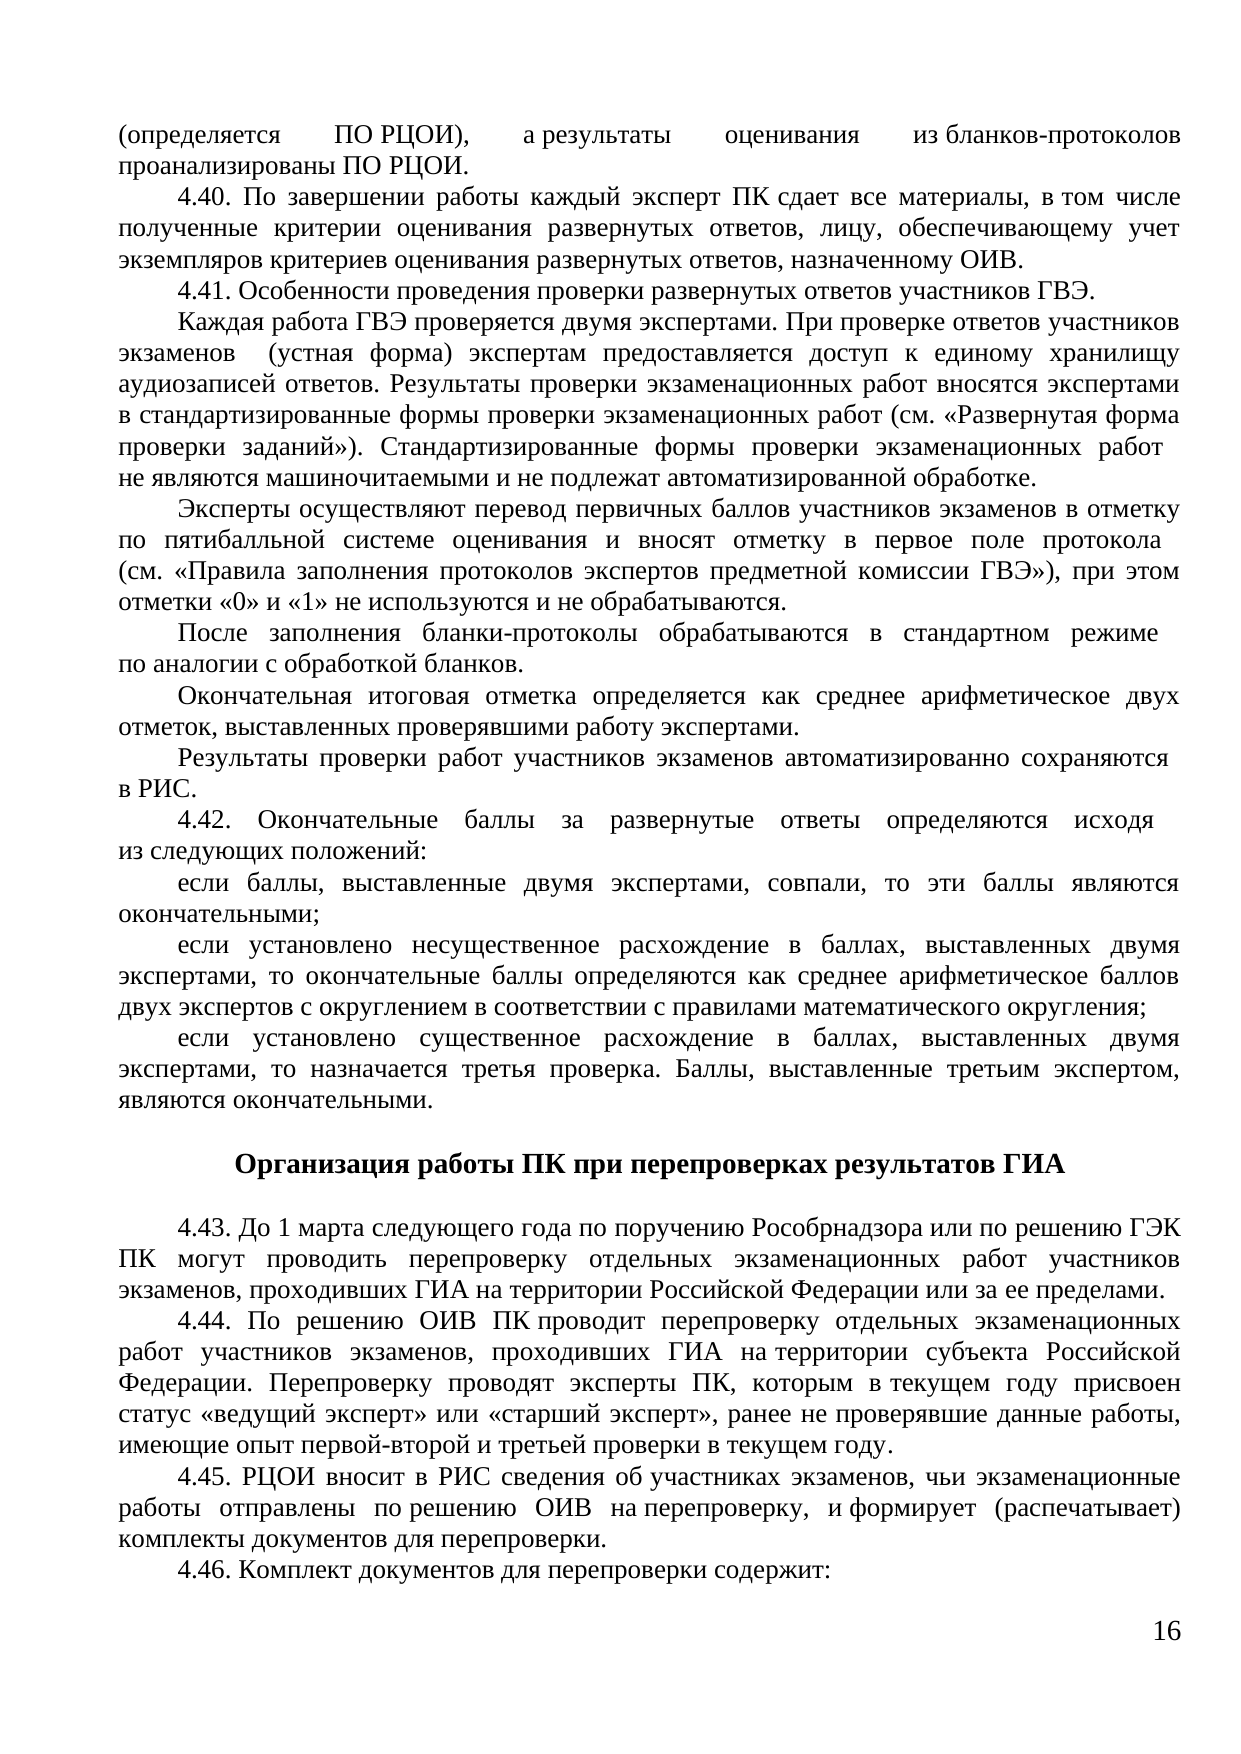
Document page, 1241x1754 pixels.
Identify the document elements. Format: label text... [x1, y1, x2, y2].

text После заполнения бланки-протоколы обрабатываются в стандартном режиме по аналогии с обработкой бланков. [118, 616, 1181, 679]
text Эксперты осуществляют перевод первичных баллов участников экзаменов в отметку по пятибалльной системе оценивания и вносят отметку в первое поле протокола (см. «Правила заполнения протоколов экспертов предметной комиссии ГВЭ»), при этом отметки «0» и «1» не используются и не обрабатываются. [118, 492, 1181, 616]
text 4.42. Окончательные баллы за развернутые ответы определяются исходя из следующих положений: [118, 803, 1181, 866]
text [118, 118, 1181, 180]
text Результаты проверки работ участников экзаменов автоматизированно сохраняются в РИС. [118, 741, 1181, 803]
text Окончательная итоговая отметка определяется как среднее арифметическое двух отметок, выставленных проверявшими работу экспертами. [118, 679, 1181, 741]
text Каждая работа ГВЭ проверяется двумя экспертами. При проверке ответов участников экзаменов (устная форма) экспертам предоставляется доступ к единому хранилищу аудиозаписей ответов. Результаты проверки экзаменационных работ вносятся экспертами в стандартизированные формы проверки экзаменационных работ (см. «Развернутая форма проверки заданий»). Стандартизированные формы проверки экзаменационных работ не являются машиночитаемыми и не подлежат автоматизированной обработке. [118, 305, 1181, 492]
text Организация работы ПК при перепроверках результатов ГИА [118, 1146, 1181, 1179]
text 4.43. До 1 марта следующего года по поручению Рособрнадзора или по решению ГЭК ПК могут проводить перепроверку отдельных экзаменационных работ участников экзаменов, проходивших ГИА на территории Российской Федерации или за ее пределами. [118, 1211, 1181, 1304]
text если установлено существенное расхождение в баллах, выставленных двумя экспертами, то назначается третья проверка. Баллы, выставленные третьим экспертом, являются окончательными. [118, 1021, 1181, 1115]
text 4.45. РЦОИ вносит в РИС сведения об участниках экзаменов, чьи экзаменационные работы отправлены по решению ОИВ на перепроверку, и формирует (распечатывает) комплекты документов для перепроверки. [118, 1460, 1181, 1553]
text 4.41. Особенности проведения проверки развернутых ответов участников ГВЭ. [118, 274, 1181, 305]
text 4.46. Комплект документов для перепроверки содержит: [118, 1553, 1181, 1584]
text если установлено несущественное расхождение в баллах, выставленных двумя экспертами, то окончательные баллы определяются как среднее арифметическое баллов двух экспертов с округлением в соответствии с правилами математического округления; [118, 928, 1181, 1021]
text 4.40. По завершении работы каждый эксперт ПК сдает все материалы, в том числе полученные критерии оценивания развернутых ответов, лицу, обеспечивающему учет экземпляров критериев оценивания развернутых ответов, назначенному ОИВ. [118, 180, 1181, 274]
text 4.44. По решению ОИВ ПК проводит перепроверку отдельных экзаменационных работ участников экзаменов, проходивших ГИА на территории субъекта Российской Федерации. Перепроверку проводят эксперты ПК, которым в текущем году присвоен статус «ведущий эксперт» или «старший эксперт», ранее не проверявшие данные работы, имеющие опыт первой-второй и третьей проверки в текущем году. [118, 1304, 1181, 1460]
text если баллы, выставленные двумя экспертами, совпали, то эти баллы являются окончательными; [118, 866, 1181, 928]
